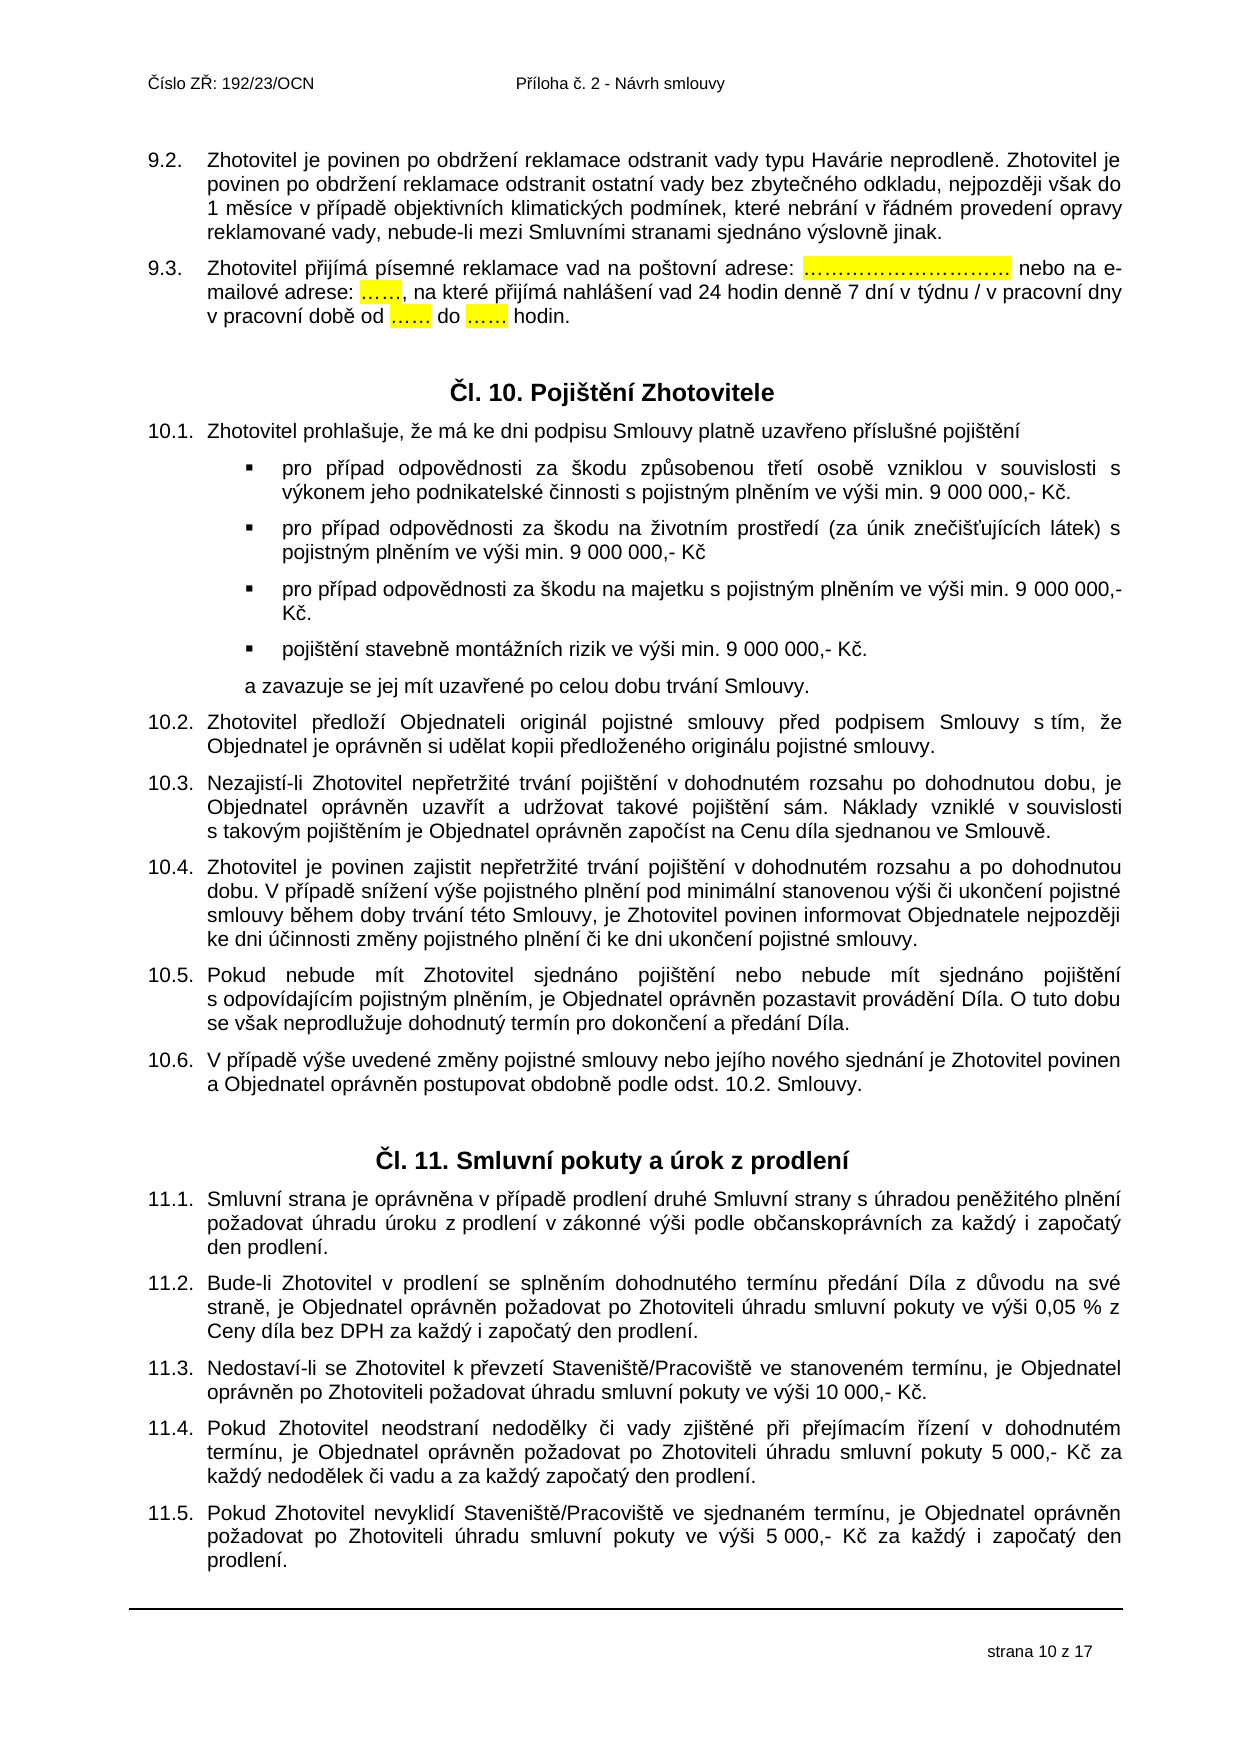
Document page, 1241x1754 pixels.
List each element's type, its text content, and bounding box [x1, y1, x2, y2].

text Smluvní strana je oprávněna v případě prodlení druhé Smluvní strany s úhradou peněžitého plnění požadovat úhradu úroku z prodlení v zákonné výši podle občanskoprávních za každý i započatý den prodlení. [148, 1187, 1122, 1259]
list pro případ odpovědnosti za škodu na majetku s pojistným plněním ve výši min. 9 000 000,- Kč. [244, 577, 1122, 625]
text Pokud Zhotovitel nevyklidí Staveniště/Pracoviště ve sjednaném termínu, je Objednatel oprávněn požadovat po Zhotoviteli úhradu smluvní pokuty ve výši 5 000,- Kč za každý i započatý den prodlení. [148, 1500, 1122, 1572]
text Nedostaví-li se Zhotovitel k převzetí Staveniště/Pracoviště ve stanoveném termínu, je Objednatel oprávněn po Zhotoviteli požadovat úhradu smluvní pokuty ve výši 10 000,- Kč. [148, 1356, 1122, 1403]
list a zavazuje se jej mít uzavřené po celou dobu trvání Smlouvy. [244, 674, 1122, 698]
text V případě výše uvedené změny pojistné smlouvy nebo jejího nového sjednání je Zhotovitel povinen a Objednatel oprávněn postupovat obdobně podle odst. 10.2. Smlouvy. [148, 1048, 1122, 1096]
list pro případ odpovědnosti za škodu způsobenou třetí osobě vzniklou v souvislosti s výkonem jeho podnikatelské činnosti s pojistným plněním ve výši min. 9 000 000,- Kč. [244, 456, 1122, 504]
text Zhotovitel předloží Objednateli originál pojistné smlouvy před podpisem Smlouvy s tím, že Objednatel je oprávněn si udělat kopii předloženého originálu pojistné smlouvy. [148, 710, 1122, 758]
text Zhotovitel je povinen po obdržení reklamace odstranit vady typu Havárie neprodleně. Zhotovitel je povinen po obdržení reklamace odstranit ostatní vady bez zbytečného odkladu, nejpozději však do 1 měsíce v případě objektivních klimatických podmínek, které nebrání v řádném provedení opravy reklamované vady, nebude-li mezi Smluvními stranami sjednáno výslovně jinak. [148, 148, 1122, 243]
text Nezajistí-li Zhotovitel nepřetržité trvání pojištění v dohodnutém rozsahu po dohodnutou dobu, je Objednatel oprávněn uzavřít a udržovat takové pojištění sám. Náklady vzniklé v souvislosti s takovým pojištěním je Objednatel oprávněn započíst na Cenu díla sjednanou ve Smlouvě. [148, 771, 1122, 842]
text Smluvní pokuty a úrok z prodlení [102, 1146, 1122, 1174]
text Pokud Zhotovitel neodstraní nedodělky či vady zjištěné při přejímacím řízení v dohodnutém termínu, je Objednatel oprávněn požadovat po Zhotoviteli úhradu smluvní pokuty 5 000,- Kč za každý nedodělek či vadu a za každý započatý den prodlení. [148, 1416, 1122, 1488]
text Zhotovitel je povinen zajistit nepřetržité trvání pojištění v dohodnutém rozsahu a po dohodnutou dobu. V případě snížení výše pojistného plnění pod minimální stanovenou výši či ukončení pojistné smlouvy během doby trvání této Smlouvy, je Zhotovitel povinen informovat Objednatele nejpozději ke dni účinnosti změny pojistného plnění či ke dni ukončení pojistné smlouvy. [148, 855, 1122, 951]
list pro případ odpovědnosti za škodu na životním prostředí (za únik znečišťujících látek) s pojistným plněním ve výši min. 9 000 000,- Kč [244, 516, 1122, 564]
list pojištění stavebně montážních rizik ve výši min. 9 000 000,- Kč. [244, 637, 1122, 661]
text Pokud nebude mít Zhotovitel sjednáno pojištění nebo nebude mít sjednáno pojištění s odpovídajícím pojistným plněním, je Objednatel oprávněn pozastavit provádění Díla. O tuto dobu se však neprodlužuje dohodnutý termín pro dokončení a předání Díla. [148, 963, 1122, 1035]
text Bude-li Zhotovitel v prodlení se splněním dohodnutého termínu předání Díla z důvodu na své straně, je Objednatel oprávněn požadovat po Zhotoviteli úhradu smluvní pokuty ve výši 0,05 % z Ceny díla bez DPH za každý i započatý den prodlení. [148, 1271, 1122, 1343]
text Zhotovitel přijímá písemné reklamace vad na poštovní adrese: ………………………… nebo na e-mailové adrese: ……, na které přijímá nahlášení vad 24 hodin denně 7 dní v týdnu / v pracovní dny v pracovní době od …… do …… hodin. [148, 256, 1122, 328]
text Pojištění Zhotovitele [102, 378, 1122, 407]
text Zhotovitel prohlašuje, že má ke dni podpisu Smlouvy platně uzavřeno příslušné pojištění [148, 419, 1122, 443]
